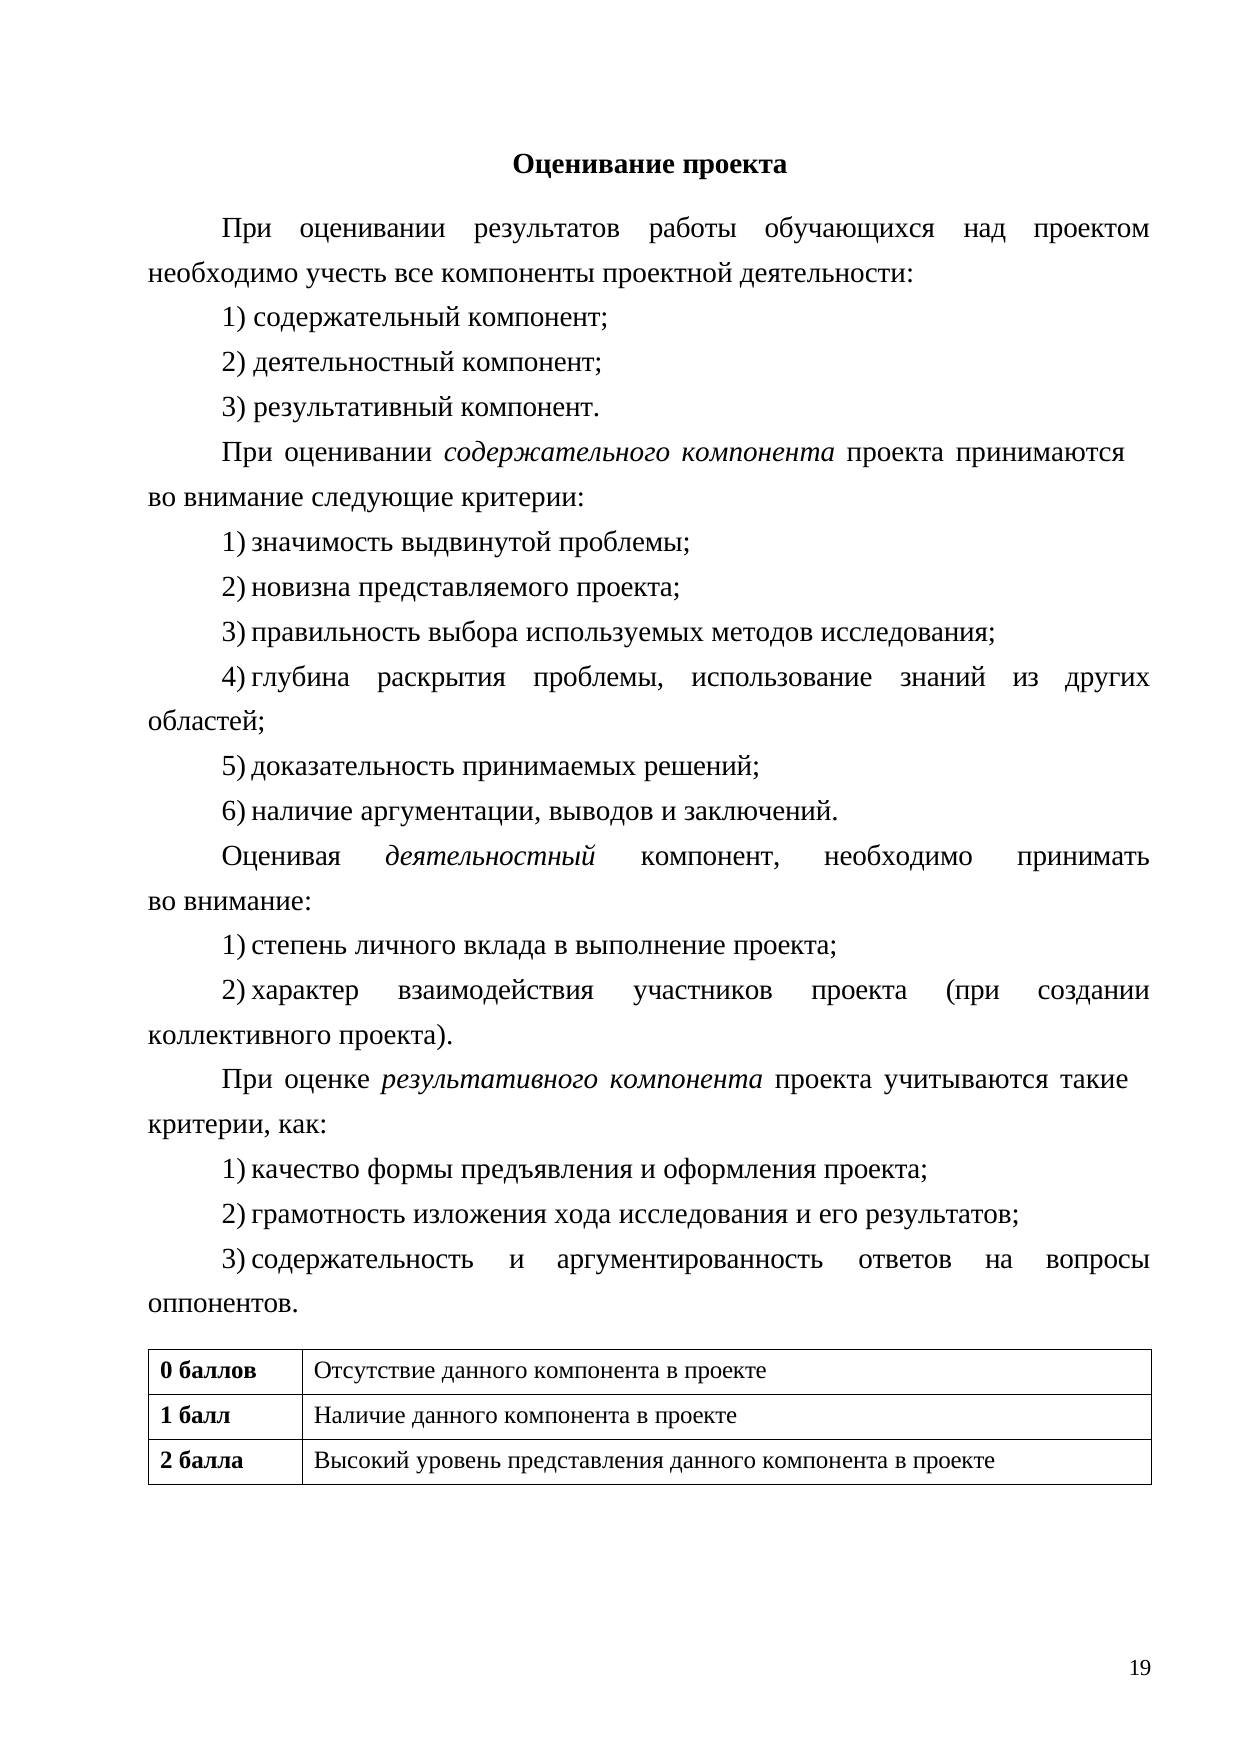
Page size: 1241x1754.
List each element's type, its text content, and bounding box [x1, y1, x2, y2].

list содержательный компонент; [221, 299, 1166, 333]
list степень личного вклада в выполнение проекта; [221, 927, 1166, 961]
text Оценивая деятельностный компонент, необходимо принимать во внимание: [148, 838, 1152, 916]
table_header Отсутствие данного компонента в проекте [303, 1350, 1151, 1394]
text При оценивании содержательного компонента проекта принимаются во внимание следующие критерии: [148, 434, 1152, 512]
text При оценивании результатов работы обучающихся над проектом необходимо учесть все компоненты проектной деятельности: [148, 210, 1151, 288]
table_cell 1 балл [149, 1395, 302, 1438]
list характер взаимодействия участников проекта (при создании коллективного проекта). [148, 972, 1151, 1051]
list грамотность изложения хода исследования и его результатов; [221, 1196, 1166, 1229]
list новизна представляемого проекта; [221, 569, 1166, 602]
list наличие аргументации, выводов и заключений. [221, 793, 1166, 827]
table_cell Наличие данного компонента в проекте [303, 1395, 1151, 1438]
list глубина раскрытия проблемы, использование знаний из других областей; [148, 659, 1151, 737]
subtitle Оценивание проекта [148, 146, 1151, 179]
table_header 0 баллов [149, 1350, 302, 1394]
list содержательность и аргументированность ответов на вопросы оппонентов. [148, 1241, 1151, 1319]
list доказательность принимаемых решений; [221, 748, 1166, 782]
text При оценке результативного компонента проекта учитываются такие критерии, как: [148, 1062, 1166, 1140]
table_cell 2 балла [149, 1440, 302, 1483]
table_cell Высокий уровень представления данного компонента в проекте [303, 1440, 1151, 1483]
list качество формы предъявления и оформления проекта; [221, 1151, 1166, 1184]
list правильность выбора используемых методов исследования; [221, 614, 1166, 647]
list результативный компонент. [221, 389, 1166, 423]
list деятельностный компонент; [221, 344, 1166, 378]
list значимость выдвинутой проблемы; [221, 524, 1166, 557]
